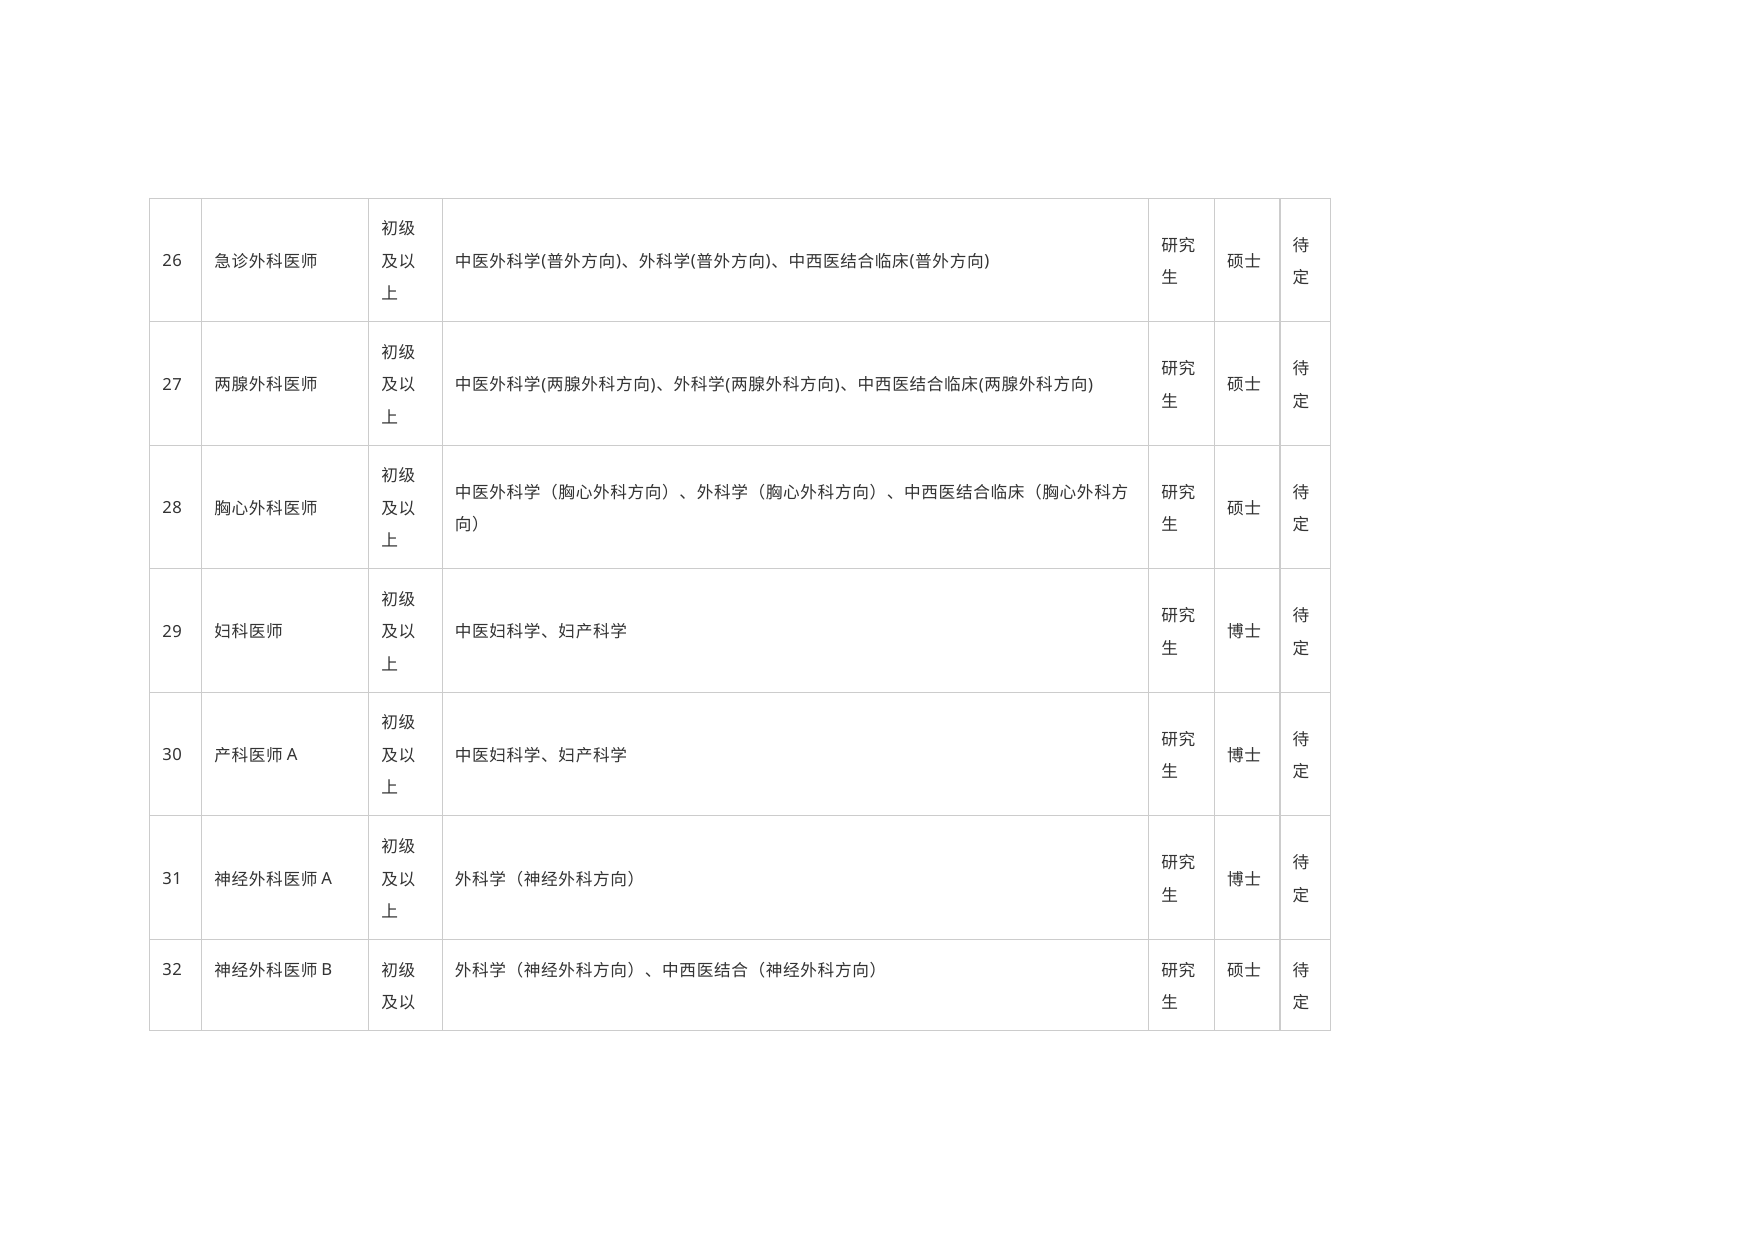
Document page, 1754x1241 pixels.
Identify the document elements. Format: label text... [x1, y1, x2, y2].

table_cell 中医外科学（胸心外科方向）、外科学（胸心外科方向）、中西医结合临床（胸心外科方向） [443, 446, 1148, 568]
table_cell 初级及以上 [369, 199, 442, 321]
table_cell 中医外科学(普外方向)、外科学(普外方向)、中西医结合临床(普外方向) [443, 199, 1148, 321]
table_cell 产科医师A [202, 693, 368, 815]
table_cell 待定 [1281, 693, 1330, 815]
table_cell 神经外科医师A [202, 816, 368, 939]
table_cell 初级及以上 [369, 322, 442, 445]
table_cell 妇科医师 [202, 569, 368, 692]
table_cell 博士 [1215, 569, 1279, 692]
table_cell 研究生 [1149, 446, 1214, 568]
table_cell 待定 [1281, 199, 1330, 321]
table_cell 30 [150, 693, 201, 815]
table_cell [443, 940, 1148, 1030]
table_cell 32 [150, 940, 201, 1030]
table_cell 中医妇科学、妇产科学 [443, 569, 1148, 692]
table_cell 博士 [1215, 816, 1279, 939]
table_cell 待定 [1281, 569, 1330, 692]
table_cell 中医外科学(两腺外科方向)、外科学(两腺外科方向)、中西医结合临床(两腺外科方向) [443, 322, 1148, 445]
table_cell 两腺外科医师 [202, 322, 368, 445]
table_cell 初级及以上 [369, 816, 442, 939]
table_cell 研究生 [1149, 569, 1214, 692]
table_cell 博士 [1215, 693, 1279, 815]
table_cell 急诊外科医师 [202, 199, 368, 321]
table_cell 28 [150, 446, 201, 568]
table_cell 29 [150, 569, 201, 692]
table_cell 31 [150, 816, 201, 939]
table_cell 硕士 [1215, 199, 1279, 321]
table_cell 27 [150, 322, 201, 445]
table_cell 研究生 [1149, 693, 1214, 815]
table_cell 中医妇科学、妇产科学 [443, 693, 1148, 815]
table_cell 26 [150, 199, 201, 321]
table_cell 初级及以上 [369, 940, 442, 1030]
table_cell 待定 [1281, 322, 1330, 445]
table_cell 待定 [1281, 446, 1330, 568]
table_cell 初级及以上 [369, 693, 442, 815]
table_cell 神经外科医师B [202, 940, 368, 1030]
table_cell 待定 [1281, 940, 1330, 1030]
table_cell 硕士 [1215, 322, 1279, 445]
table_cell 研究生 [1149, 199, 1214, 321]
table_cell 研究生 [1149, 816, 1214, 939]
table_cell 胸心外科医师 [202, 446, 368, 568]
table_cell 硕士 [1215, 940, 1279, 1030]
table_cell 硕士 [1215, 446, 1279, 568]
table_cell 待定 [1281, 816, 1330, 939]
table_cell 初级及以上 [369, 446, 442, 568]
table_cell 外科学（神经外科方向） [443, 816, 1148, 939]
table_cell 研究生 [1149, 322, 1214, 445]
table_cell 初级及以上 [369, 569, 442, 692]
table_cell 研究生 [1149, 940, 1214, 1030]
